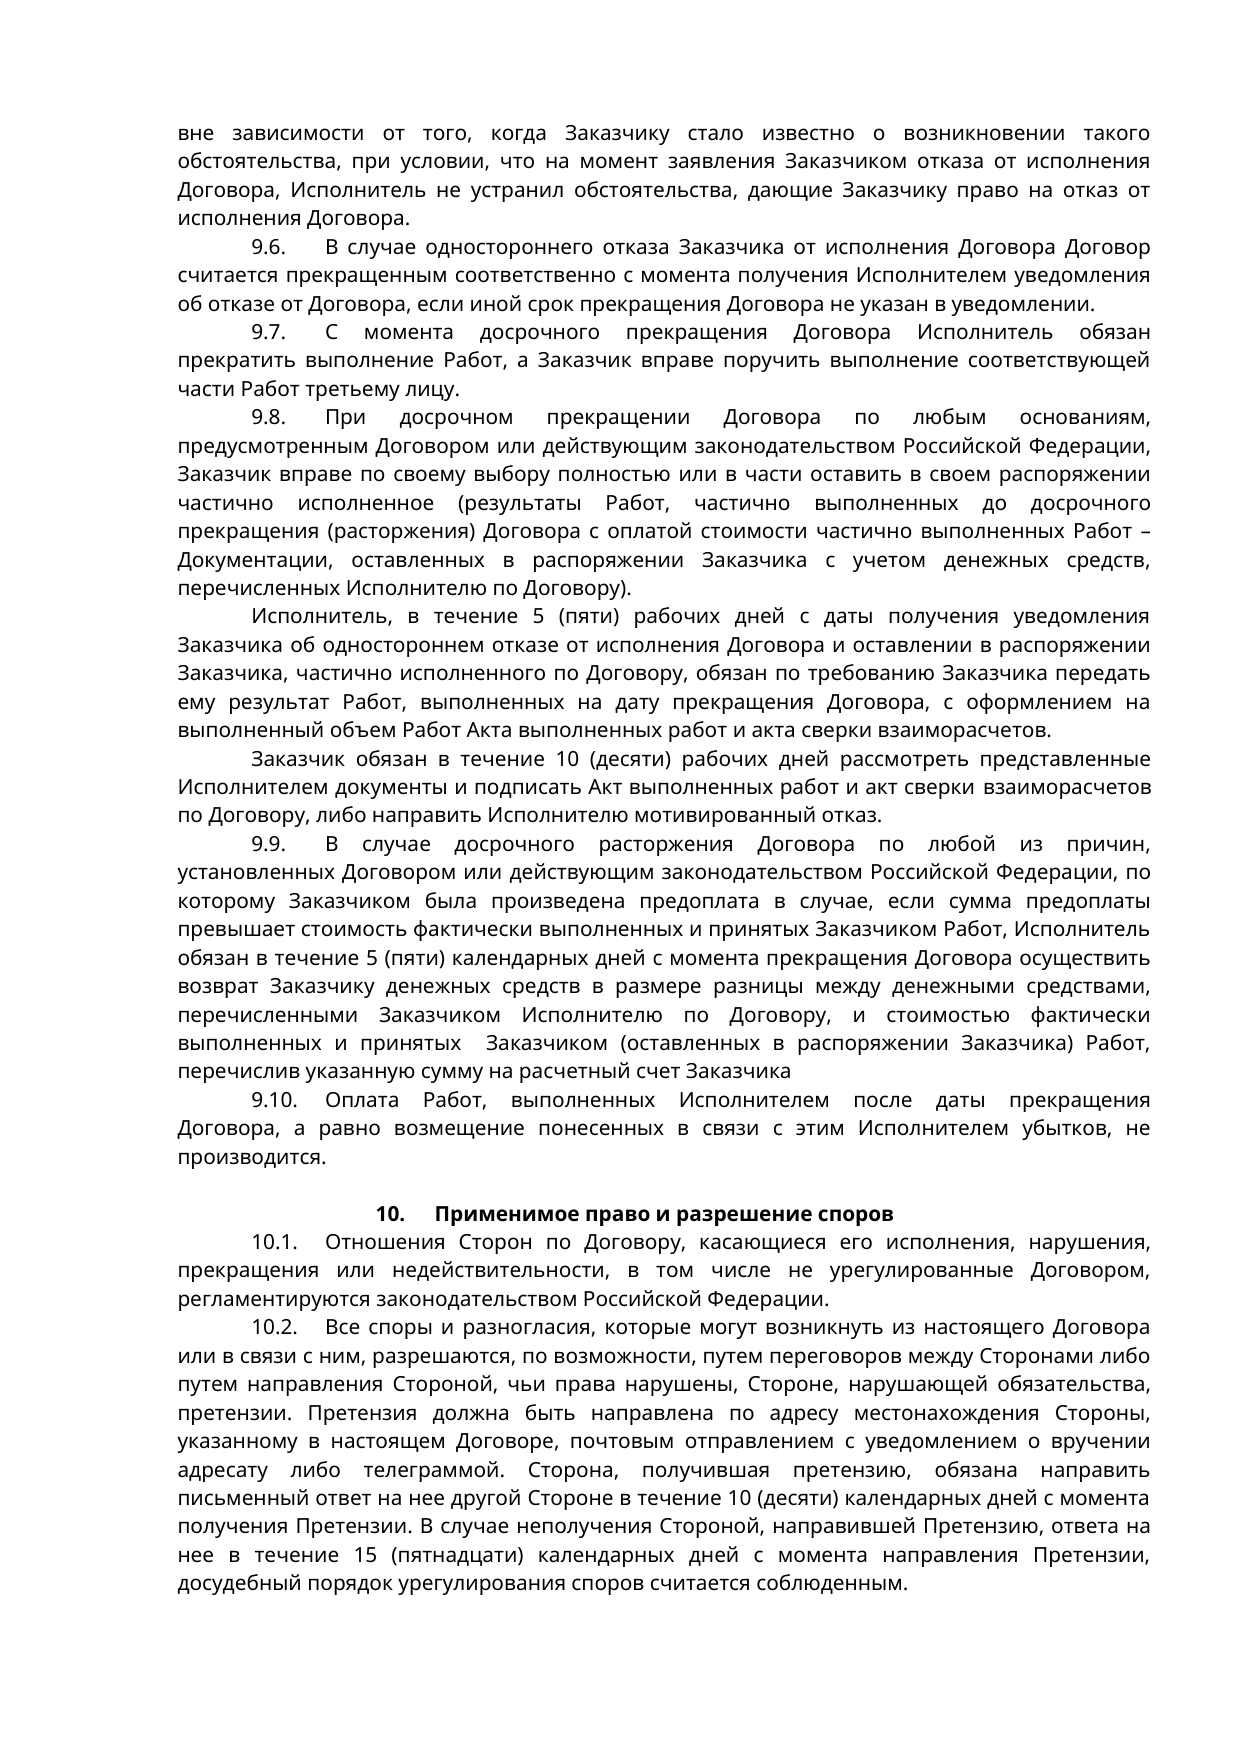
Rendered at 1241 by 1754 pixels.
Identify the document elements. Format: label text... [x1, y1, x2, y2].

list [177, 118, 1152, 232]
text Заказчик обязан в течение 10 (десяти) рабочих дней рассмотреть представленные Исполнителем документы и подписать Акт выполненных работ и акт сверки взаиморасчетов по Договору, либо направить Исполнителю мотивированный отказ. [177, 744, 1152, 829]
list Отношения Сторон по Договору, касающиеся его исполнения, нарушения, прекращения или недействительности, в том числе не урегулированные Договором, регламентируются законодательством Российской Федерации. [177, 1227, 1152, 1312]
list С момента досрочного прекращения Договора Исполнитель обязан прекратить выполнение Работ, а Заказчик вправе поручить выполнение соответствующей части Работ третьему лицу. [177, 317, 1152, 402]
list Применимое право и разрешение споров [118, 1199, 1152, 1227]
list Все споры и разногласия, которые могут возникнуть из настоящего Договора или в связи с ним, разрешаются, по возможности, путем переговоров между Сторонами либо путем направления Стороной, чьи права нарушены, Стороне, нарушающей обязательства, претензии. Претензия должна быть направлена по адресу местонахождения Стороны, указанному в настоящем Договоре, почтовым отправлением с уведомлением о вручении адресату либо телеграммой. Сторона, получившая претензию, обязана направить письменный ответ на нее другой Стороне в течение 10 (десяти) календарных дней с момента получения Претензии. В случае неполучения Стороной, направившей Претензию, ответа на нее в течение 15 (пятнадцати) календарных дней с момента направления Претензии, досудебный порядок урегулирования споров считается соблюденным. [177, 1312, 1152, 1597]
list При досрочном прекращении Договора по любым основаниям, предусмотренным Договором или действующим законодательством Российской Федерации, Заказчик вправе по своему выбору полностью или в части оставить в своем распоряжении частично исполненное (результаты Работ, частично выполненных до досрочного прекращения (расторжения) Договора с оплатой стоимости частично выполненных Работ – Документации, оставленных в распоряжении Заказчика с учетом денежных средств, перечисленных Исполнителю по Договору). [177, 402, 1152, 602]
list В случае одностороннего отказа Заказчика от исполнения Договора Договор считается прекращенным соответственно с момента получения Исполнителем уведомления об отказе от Договора, если иной срок прекращения Договора не указан в уведомлении. [177, 232, 1152, 317]
list Оплата Работ, выполненных Исполнителем после даты прекращения Договора, а равно возмещение понесенных в связи с этим Исполнителем убытков, не производится. [177, 1085, 1152, 1170]
list В случае досрочного расторжения Договора по любой из причин, установленных Договором или действующим законодательством Российской Федерации, по которому Заказчиком была произведена предоплата в случае, если сумма предоплаты превышает стоимость фактически выполненных и принятых Заказчиком Работ, Исполнитель обязан в течение 5 (пяти) календарных дней с момента прекращения Договора осуществить возврат Заказчику денежных средств в размере разницы между денежными средствами, перечисленными Заказчиком Исполнителю по Договору, и стоимостью фактически выполненных и принятых Заказчиком (оставленных в распоряжении Заказчика) Работ, перечислив указанную сумму на расчетный счет Заказчика [177, 829, 1152, 1085]
text Исполнитель, в течение 5 (пяти) рабочих дней с даты получения уведомления Заказчика об одностороннем отказе от исполнения Договора и оставлении в распоряжении Заказчика, частично исполненного по Договору, обязан по требованию Заказчика передать ему результат Работ, выполненных на дату прекращения Договора, с оформлением на выполненный объем Работ Акта выполненных работ и акта сверки взаиморасчетов. [177, 602, 1152, 744]
